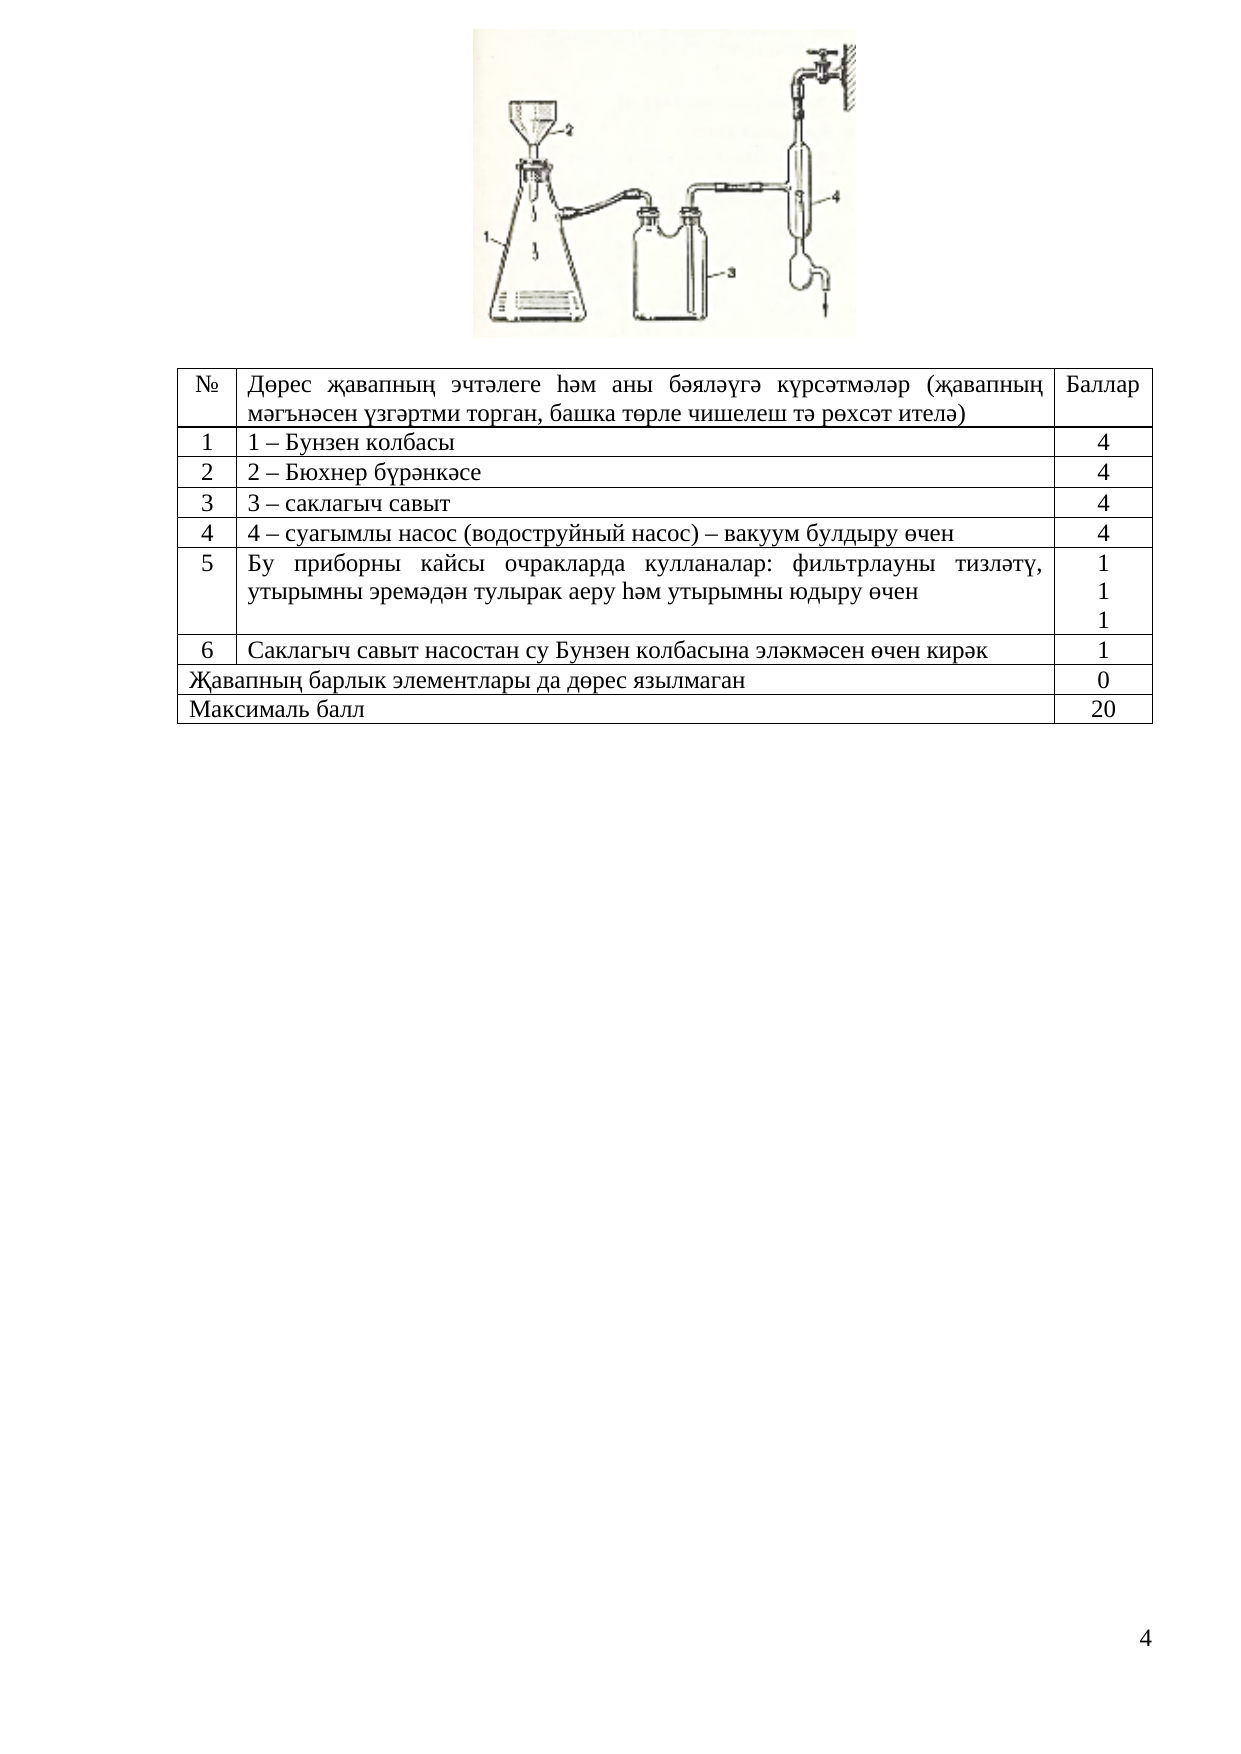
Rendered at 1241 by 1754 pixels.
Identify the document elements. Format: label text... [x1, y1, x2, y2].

table_cell 4 – суагымлы насос (водоструйный насос) – вакуум булдыру өчен [237, 518, 1054, 547]
table_cell 20 [1055, 695, 1152, 723]
table_header Дөрес җавапның эчтәлеге һәм аны бәяләүгә күрсәтмәләр (җавапның мәгънәсен үзгәртми торган, башка төрле чишелеш тә рөхсәт ителә) [237, 369, 1054, 426]
table_cell 4 [1055, 457, 1152, 487]
table_cell 6 [178, 635, 236, 664]
table_cell 4 [1055, 488, 1152, 517]
table_cell 2 [178, 457, 236, 487]
table_cell 1 [178, 428, 236, 456]
table_cell 4 [1055, 518, 1152, 547]
table_cell 3 [178, 488, 236, 517]
table_header Баллар [1055, 369, 1152, 426]
table_cell 4 [1055, 428, 1152, 456]
table_cell 1 [1055, 635, 1152, 664]
table_header № [178, 369, 236, 426]
table_cell Җавапның барлык элементлары да дөрес язылмаган [178, 665, 1054, 693]
table_cell 4 [178, 518, 236, 547]
table_cell 3 – саклагыч савыт [237, 488, 1054, 517]
table_cell 1 – Бунзен колбасы [237, 428, 1054, 456]
table_cell Саклагыч савыт насостан су Бунзен колбасына эләкмәсен өчен кирәк [237, 635, 1054, 664]
table_cell 5 [178, 548, 236, 634]
table_cell 2 – Бюхнер бүрәнкәсе [237, 457, 1054, 487]
table_cell Максималь балл [178, 695, 1054, 723]
table_cell Бу приборны кайсы очракларда кулланалар: фильтрлауны тизләтү, утырымны эремәдән тулырак аеру һәм утырымны юдыру өчен [237, 548, 1054, 634]
table_cell 0 [1055, 665, 1152, 693]
table_cell 1 1 1 [1055, 548, 1152, 634]
